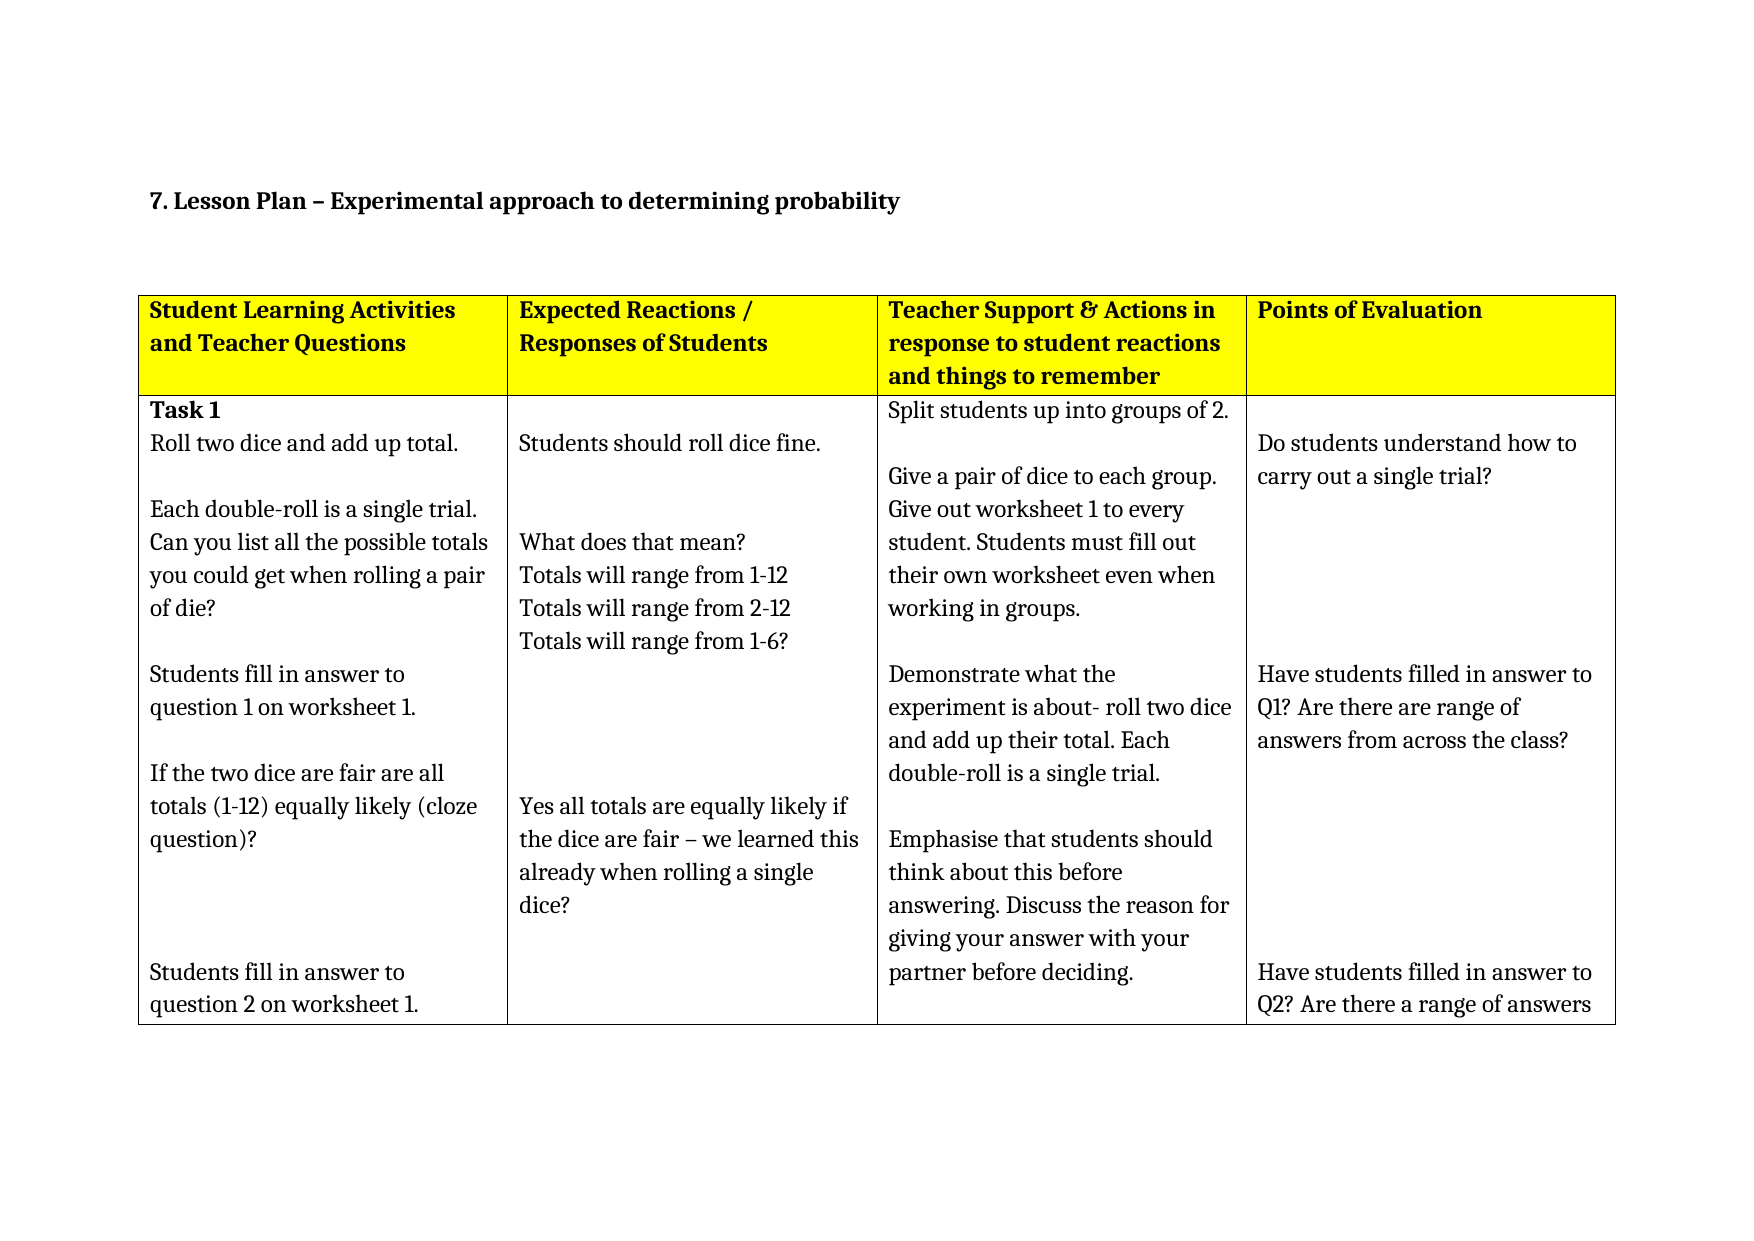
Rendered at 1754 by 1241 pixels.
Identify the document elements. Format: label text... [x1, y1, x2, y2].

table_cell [878, 396, 1246, 1023]
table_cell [1247, 396, 1615, 1023]
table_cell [508, 396, 877, 1023]
table_header Expected Reactions / Responses of Students [508, 296, 877, 395]
table_header Student Learning Activities and Teacher Questions [139, 296, 507, 395]
text 7. Lesson Plan – Experimental approach to determining probability [150, 187, 1604, 216]
table_header Teacher Support & Actions in response to student reactions and things to remember [878, 296, 1246, 395]
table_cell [139, 396, 507, 1023]
table_header Points of Evaluation [1247, 296, 1615, 395]
